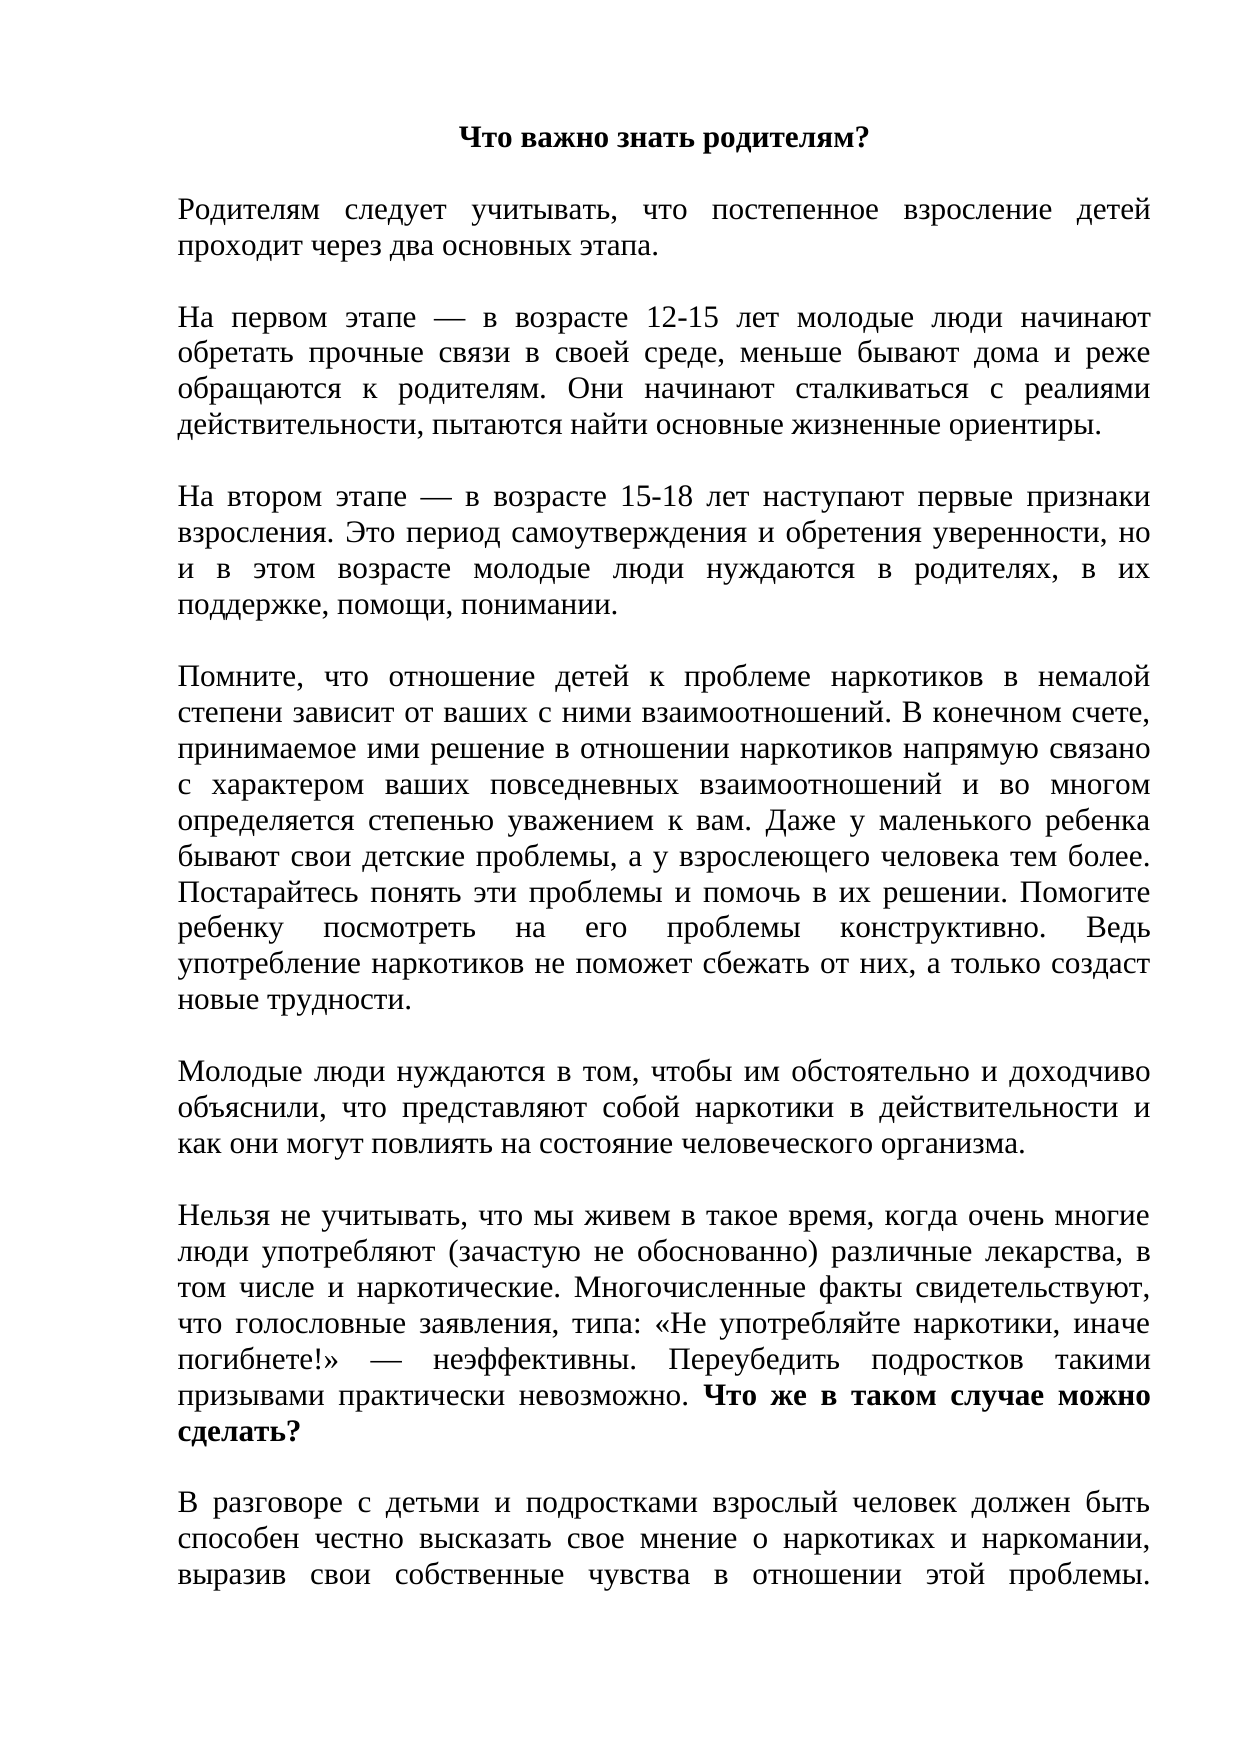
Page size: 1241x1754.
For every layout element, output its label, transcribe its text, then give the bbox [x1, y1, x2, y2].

text Родителям следует учитывать, что постепенное взросление детей проходит через два основных этапа. [177, 190, 1152, 262]
text Нельзя не учитывать, что мы живем в такое время, когда очень многие люди употребляют (зачастую не обоснованно) различные лекарства, в том числе и наркотические. Многочисленные факты свидетельствуют, что голословные заявления, типа: «Не употребляйте наркотики, иначе погибнете!» — неэффективны. Переубедить подростков такими призывами практически невозможно. Что же в таком случае можно сделать? [177, 1196, 1152, 1448]
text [177, 1484, 1152, 1592]
text На первом этапе — в возрасте 12-15 лет молодые люди начинают обретать прочные связи в своей среде, меньше бывают дома и реже обращаются к родителям. Они начинают сталкиваться с реалиями действительности, пытаются найти основные жизненные ориентиры. [177, 298, 1152, 442]
text Помните, что отношение детей к проблеме наркотиков в немалой степени зависит от ваших с ними взаимоотношений. В конечном счете, принимаемое ими решение в отношении наркотиков напрямую связано с характером ваших повседневных взаимоотношений и во многом определяется степенью уважением к вам. Даже у маленького ребенка бывают свои детские проблемы, а у взрослеющего человека тем более. Постарайтесь понять эти проблемы и помочь в их решении. Помогите ребенку посмотреть на его проблемы конструктивно. Ведь употребление наркотиков не поможет сбежать от них, а только создаст новые трудности. [177, 657, 1152, 1017]
text Что важно знать родителям? [177, 118, 1152, 154]
text На втором этапе — в возрасте 15-18 лет наступают первые признаки взросления. Это период самоутверждения и обретения уверенности, но и в этом возрасте молодые люди нуждаются в родителях, в их поддержке, помощи, понимании. [177, 477, 1152, 621]
text Молодые люди нуждаются в том, чтобы им обстоятельно и доходчиво объяснили, что представляют собой наркотики в действительности и как они могут повлиять на состояние человеческого организма. [177, 1052, 1152, 1160]
